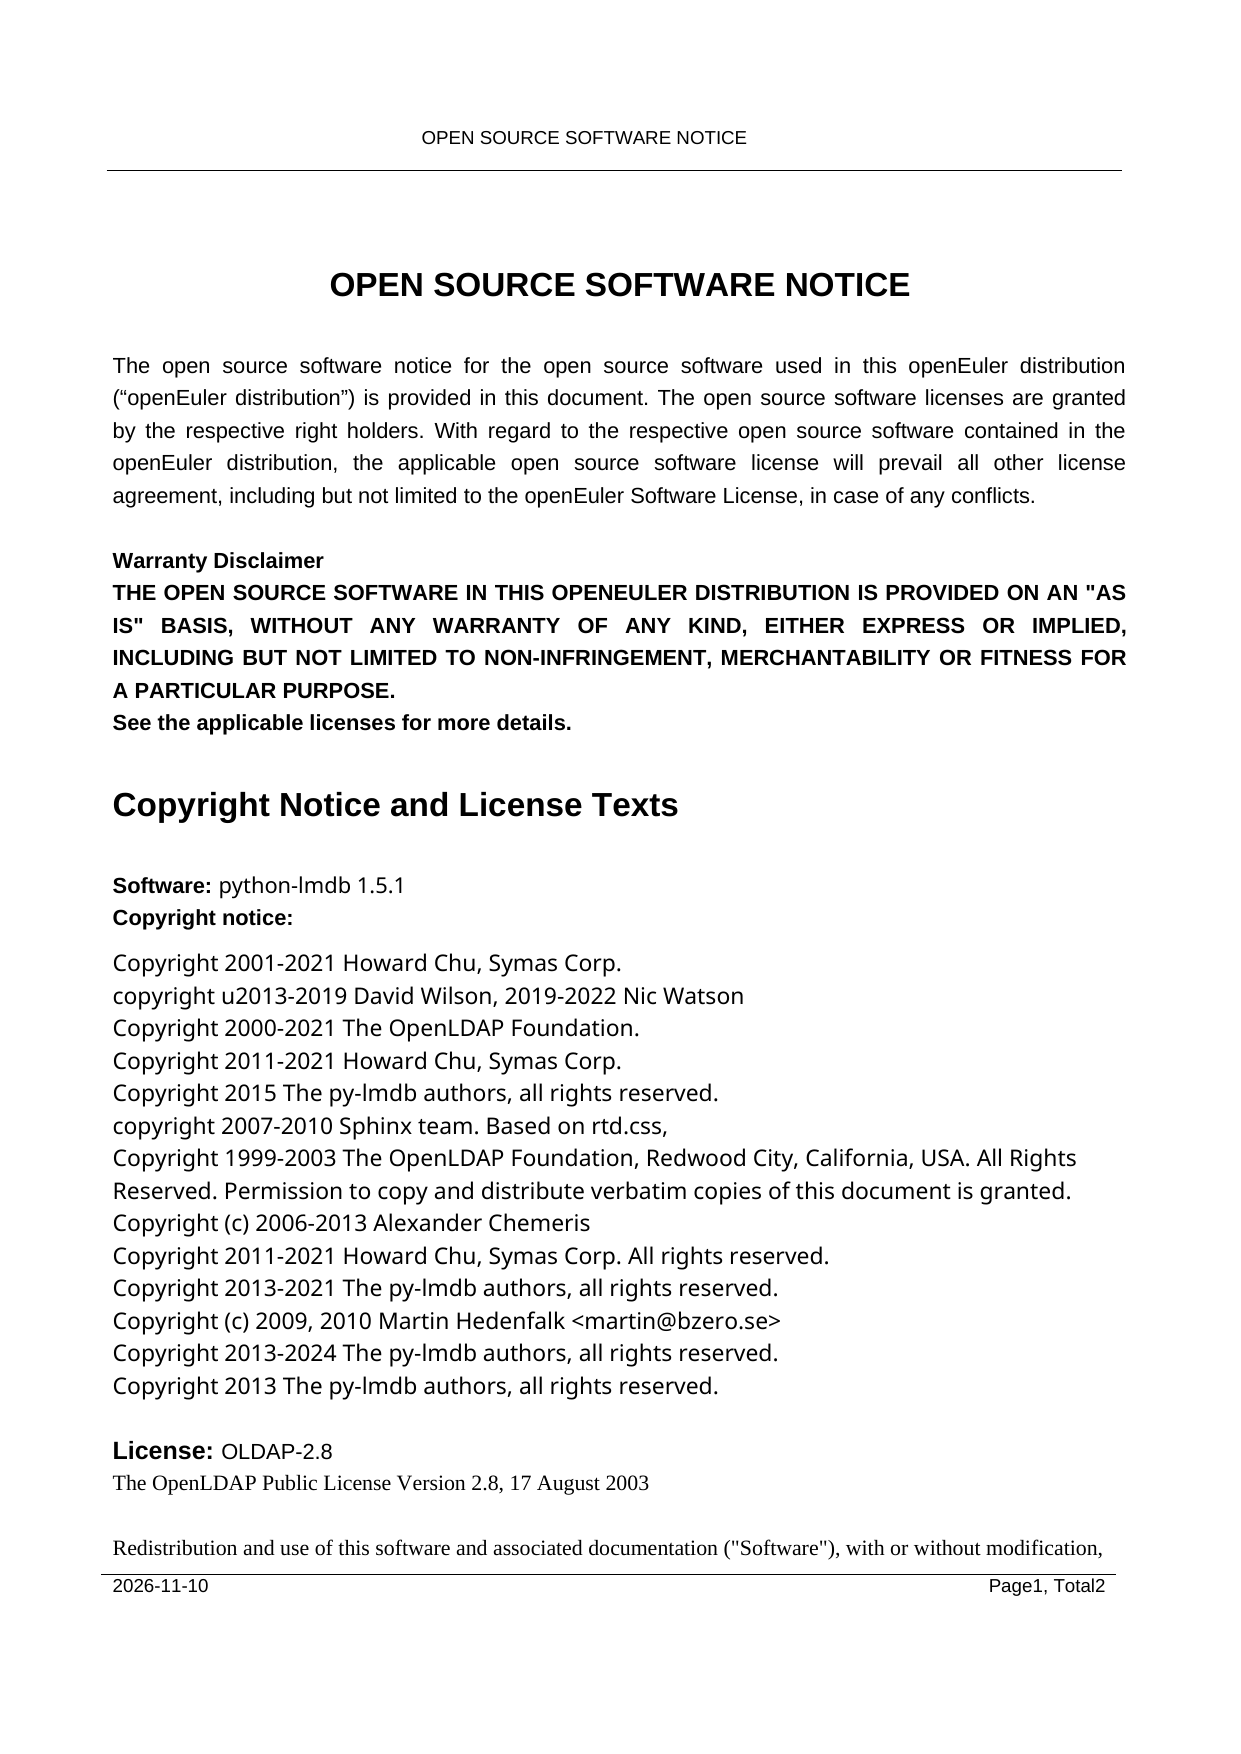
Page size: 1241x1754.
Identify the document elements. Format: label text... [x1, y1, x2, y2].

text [112, 1467, 1128, 1564]
title Software: python-lmdb 1.5.1 [112, 869, 1128, 901]
text The open source software notice for the open source software used in this openEuler distribution (“openEuler distribution”) is provided in this document. The open source software licenses are granted by the respective right holders. With regard to the respective open source software contained in the openEuler distribution, the applicable open source software license will prevail all other license agreement, including but not limited to the openEuler Software License, in case of any conflicts. [112, 349, 1128, 511]
text License: OLDAP-2.8 [112, 1434, 1128, 1467]
text Warranty Disclaimer [112, 544, 1128, 576]
text THE OPEN SOURCE SOFTWARE IN THIS OPENEULER DISTRIBUTION IS PROVIDED ON AN "AS IS" BASIS, WITHOUT ANY WARRANTY OF ANY KIND, EITHER EXPRESS OR IMPLIED, INCLUDING BUT NOT LIMITED TO NON-INFRINGEMENT, MERCHANTABILITY OR FITNESS FOR A PARTICULAR PURPOSE. See the applicable licenses for more details. [112, 576, 1128, 739]
text OPEN SOURCE SOFTWARE NOTICE [112, 251, 1128, 316]
text Copyright 2001-2021 Howard Chu, Symas Corp. copyright u2013-2019 David Wilson, 2019-2022 Nic Watson Copyright 2000-2021 The OpenLDAP Foundation. Copyright 2011-2021 Howard Chu, Symas Corp. Copyright 2015 The py-lmdb authors, all rights reserved. copyright 2007-2010 Sphinx team. Based on rtd.css, Copyright 1999-2003 The OpenLDAP Foundation, Redwood City, California, USA. All Rights Reserved. Permission to copy and distribute verbatim copies of this document is granted. Copyright (c) 2006-2013 Alexander Chemeris Copyright 2011-2021 Howard Chu, Symas Corp. All rights reserved. Copyright 2013-2021 The py-lmdb authors, all rights reserved. Copyright (c) 2009, 2010 Martin Hedenfalk <martin@bzero.se> Copyright 2013-2024 The py-lmdb authors, all rights reserved. Copyright 2013 The py-lmdb authors, all rights reserved. [112, 947, 1128, 1434]
text Copyright Notice and License Texts [112, 771, 1128, 836]
text Copyright notice: [112, 901, 1128, 934]
